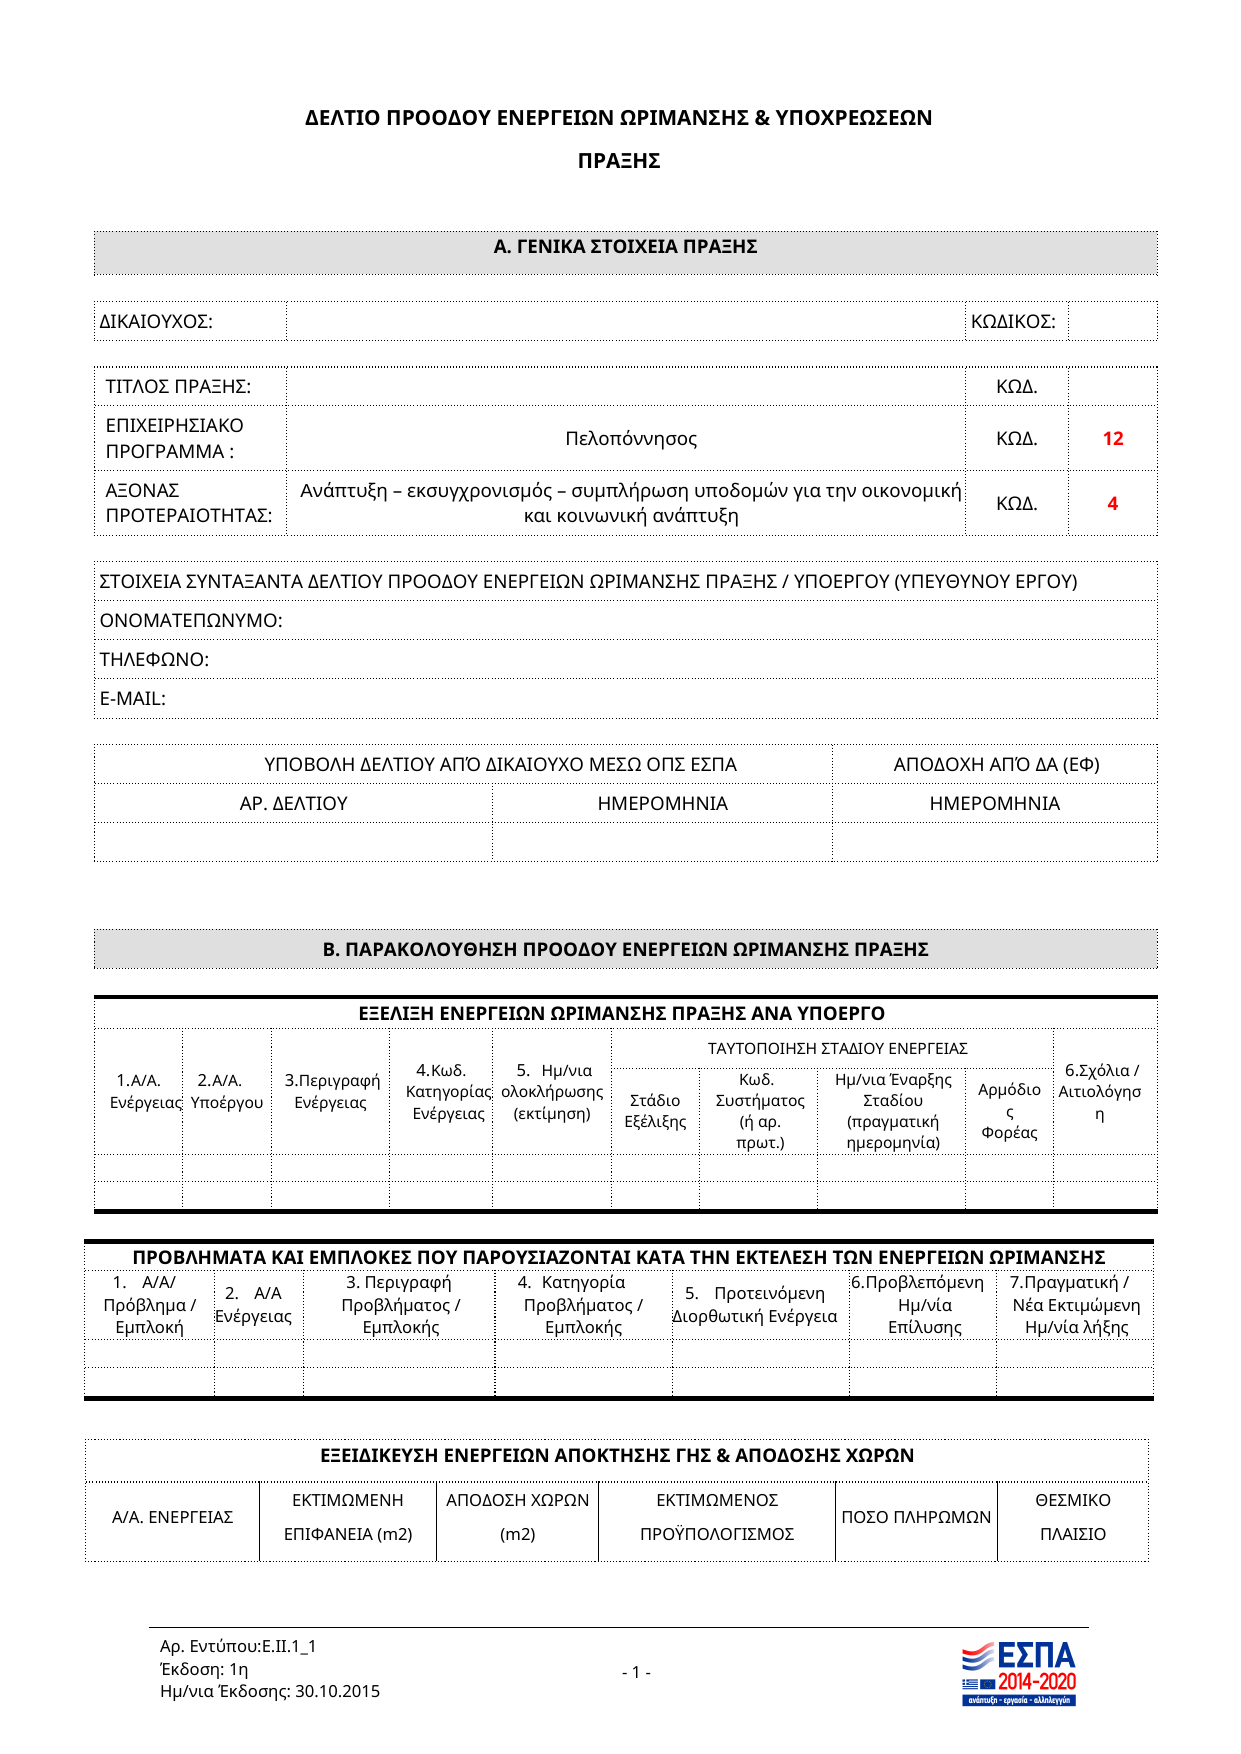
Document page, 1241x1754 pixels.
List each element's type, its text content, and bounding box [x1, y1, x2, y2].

table_cell Σχόλια / Αιτιολόγηση [1054, 1028, 1157, 1153]
table_cell Προβλεπόμενη Ημ/νία Επίλυσης [849, 1270, 997, 1339]
table_cell Α/Α Ενέργειας [215, 1270, 303, 1339]
table_cell ΕΚΤΙΜΩΜΕΝΟΣ ΠΡΟΫΠΟΛΟΓΙΣΜΟΣ [599, 1481, 835, 1561]
table_cell [493, 1181, 611, 1209]
table_header ΣΤΟΙΧΕΙΑ ΣΥΝΤΑΞΑΝΤΑ ΔΕΛΤΙΟΥ ΠΡΟΟΔΟΥ ΕΝΕΡΓΕΙΩΝ ΩΡΙΜΑΝΣΗΣ ΠΡΑΞΗΣ / ΥΠΟΕΡΓΟΥ (ΥΠΕΥΘΥΝΟΥ ΕΡΓΟΥ) [94, 561, 1157, 600]
table_cell [303, 1367, 495, 1396]
table_cell Περιγραφή Ενέργειας [271, 1028, 389, 1153]
table_cell [345, 639, 1157, 678]
table_cell [94, 1154, 183, 1181]
table_cell Α/Α. ΕΝΕΡΓΕΙΑΣ [86, 1481, 259, 1561]
table_cell [997, 1367, 1153, 1396]
table_cell [94, 1181, 183, 1209]
table_cell Ανάπτυξη – εκσυγχρονισμός – συμπλήρωση υποδομών για την οικονομική και κοινωνική ανάπτυξη [286, 470, 965, 534]
table_cell [965, 1154, 1054, 1181]
table_cell Περιγραφή Προβλήματος / Εμπλοκής [303, 1270, 495, 1339]
table_cell [85, 1367, 214, 1396]
table_cell ΠΟΣΟ ΠΛΗΡΩΜΩΝ [836, 1481, 997, 1561]
table_cell [85, 1339, 214, 1367]
table_cell Αρμόδιος Φορέας [965, 1068, 1054, 1153]
table_cell Πελοπόννησος [286, 405, 965, 470]
table_cell ΑΡ. ΔΕΛΤΙΟΥ [94, 783, 493, 822]
table_cell [611, 1181, 699, 1209]
table_header ΕΞΕΙΔΙΚΕΥΣΗ ΕΝΕΡΓΕΙΩΝ ΑΠΟΚΤΗΣΗΣ ΓΗΣ & ΑΠΟΔΟΣΗΣ ΧΩΡΩΝ [86, 1439, 1149, 1481]
table_cell [965, 600, 1157, 639]
table_cell ΑΞΟΝΑΣ ΠΡΟΤΕΡΑΙΟΤΗΤΑΣ: [94, 470, 286, 534]
table_cell [818, 1154, 965, 1181]
table_cell Κωδ. Συστήματος (ή αρ. πρωτ.) [700, 1068, 818, 1153]
table_header υποβολη δελτιου από ΔΙΚΑΙΟΥΧΟ ΜΕΣΩ οπσ ΕΣΠΑ [94, 744, 832, 783]
table_cell 4 [1069, 470, 1157, 534]
table_cell [965, 1181, 1054, 1209]
table_header ΠΡΟΒΛΗΜΑΤΑ ΚΑΙ ΕΜΠΛΟΚΕΣ ΠΟΥ ΠΑΡΟΥΣΙΑΖΟΝΤΑΙ ΚΑΤΑ ΤΗΝ ΕΚΤΕΛΕΣΗ ΤΩΝ ΕΝΕΡΓΕΙΩΝ ΩΡΙΜΑΝΣΗΣ [85, 1244, 1153, 1269]
table_header ΚΩΔΙΚΟΣ: [965, 301, 1068, 340]
table_cell [672, 1339, 849, 1367]
table_cell ΑΠΟΔΟΣΗ ΧΩΡΩΝ (m2) [437, 1481, 598, 1561]
picture [959, 1640, 1079, 1708]
table_cell [833, 822, 1157, 861]
table_cell [271, 1154, 389, 1181]
table_cell Α/Α. Υποέργου [183, 1028, 271, 1153]
table_cell [611, 1154, 699, 1181]
table_cell ΗΜΕΡΟΜΗΝΙΑ [493, 783, 832, 822]
table_header [286, 301, 965, 340]
table_cell [215, 1339, 303, 1367]
table_header ΔΙΚΑΙΟΥΧΟΣ: [94, 301, 286, 340]
table_cell [345, 678, 1157, 717]
table_cell 12 [1069, 405, 1157, 470]
table_cell [495, 1367, 672, 1396]
table_cell [493, 1154, 611, 1181]
table_header [1069, 366, 1157, 405]
text ΔΕΛΤΙΟ ΠΡΟΟΔΟΥ ΕΝΕΡΓΕΙΩΝ ΩΡΙΜΑΝΣΗΣ & ΥΠΟΧΡΕΩΣΕΩΝ [94, 103, 1144, 132]
table_cell [183, 1154, 271, 1181]
table_cell [997, 1339, 1153, 1367]
table_header [286, 366, 965, 405]
table_header [1069, 301, 1157, 340]
table_cell Πραγματική / Νέα Εκτιμώμενη Ημ/νία λήξης [997, 1270, 1153, 1339]
table_cell Α/Α. Ενέργειας [94, 1028, 183, 1153]
table_cell ΚΩΔ. [965, 405, 1068, 470]
table_header Α. ΓΕΝΙΚΑ ΣΤΟΙΧΕΙΑ ΠΡΑΞΗΣ [94, 231, 1157, 274]
table_cell [94, 822, 493, 861]
table_cell [1054, 1181, 1157, 1209]
text ΠΡΑΞΗΣ [94, 146, 1144, 174]
table_cell [849, 1339, 997, 1367]
table_cell [215, 1367, 303, 1396]
table_cell Α/Α/ Πρόβλημα / Εμπλοκή [85, 1270, 214, 1339]
table_cell ΗΜΕΡΟΜΗΝΙΑ [833, 783, 1157, 822]
table_header ΚΩΔ. [965, 366, 1068, 405]
table_cell [849, 1367, 997, 1396]
table_cell ΘΕΣΜΙΚΟ ΠΛΑΙΣΙΟ [998, 1481, 1149, 1561]
table_cell [345, 600, 965, 639]
table_cell Κωδ. Κατηγορίας Ενέργειας [389, 1028, 493, 1153]
table_cell [672, 1367, 849, 1396]
table_header ΤΙΤΛΟΣ ΠΡΑΞΗΣ: [94, 366, 286, 405]
table_cell [493, 822, 832, 861]
table_header ΑΠΟΔΟΧΗ από ΔΑ (ΕΦ) [833, 744, 1157, 783]
table_cell ΕΚΤΙΜΩΜΕΝΗ ΕΠΙΦΑΝΕΙΑ (m2) [260, 1481, 436, 1561]
table_cell ΤΗΛΕΦΩΝΟ: [94, 639, 345, 678]
table_cell [1054, 1154, 1157, 1181]
table_cell ΚΩΔ. [965, 470, 1068, 534]
table_cell ΤΑΥΤΟΠΟΙΗΣΗ ΣΤΑΔΙΟΥ ΕΝΕΡΓΕΙΑΣ [611, 1028, 1054, 1067]
table_cell Προτεινόμενη Διορθωτική Ενέργεια [672, 1270, 849, 1339]
table_cell ΕΠΙΧΕΙΡΗΣΙΑΚΟ ΠΡΟΓΡΑΜΜΑ : [94, 405, 286, 470]
table_header Β. ΠΑΡΑΚΟΛΟΥΘΗΣΗ ΠΡΟΟΔΟΥ ΕΝΕΡΓΕΙΩΝ ΩΡΙΜΑΝΣΗΣ ΠΡΑΞΗΣ [94, 929, 1157, 968]
table_header ΕΞΕΛΙΞΗ ΕΝΕΡΓΕΙΩΝ ΩΡΙΜΑΝΣΗΣ ΠΡΑΞΗΣ ΑΝΑ ΥΠΟΕΡΓΟ [94, 999, 1157, 1028]
table_cell Κατηγορία Προβλήματος / Εμπλοκής [495, 1270, 672, 1339]
table_cell [495, 1339, 672, 1367]
table_cell [389, 1154, 493, 1181]
table_cell Ημ/νια Έναρξης Σταδίου (πραγματική ημερομηνία) [818, 1068, 965, 1153]
table_cell ΟΝΟΜΑΤΕΠΩΝΥΜΟ: [94, 600, 345, 639]
table_cell E-MAIL: [94, 678, 345, 717]
table_cell [818, 1181, 965, 1209]
table_cell [303, 1339, 495, 1367]
table_cell [271, 1181, 389, 1209]
table_cell Στάδιο Εξέλιξης [611, 1068, 699, 1153]
table_cell [183, 1181, 271, 1209]
table_cell Ημ/νια ολοκλήρωσης (εκτίμηση) [493, 1028, 611, 1153]
table_cell [389, 1181, 493, 1209]
table_cell [700, 1181, 818, 1209]
table_cell [700, 1154, 818, 1181]
